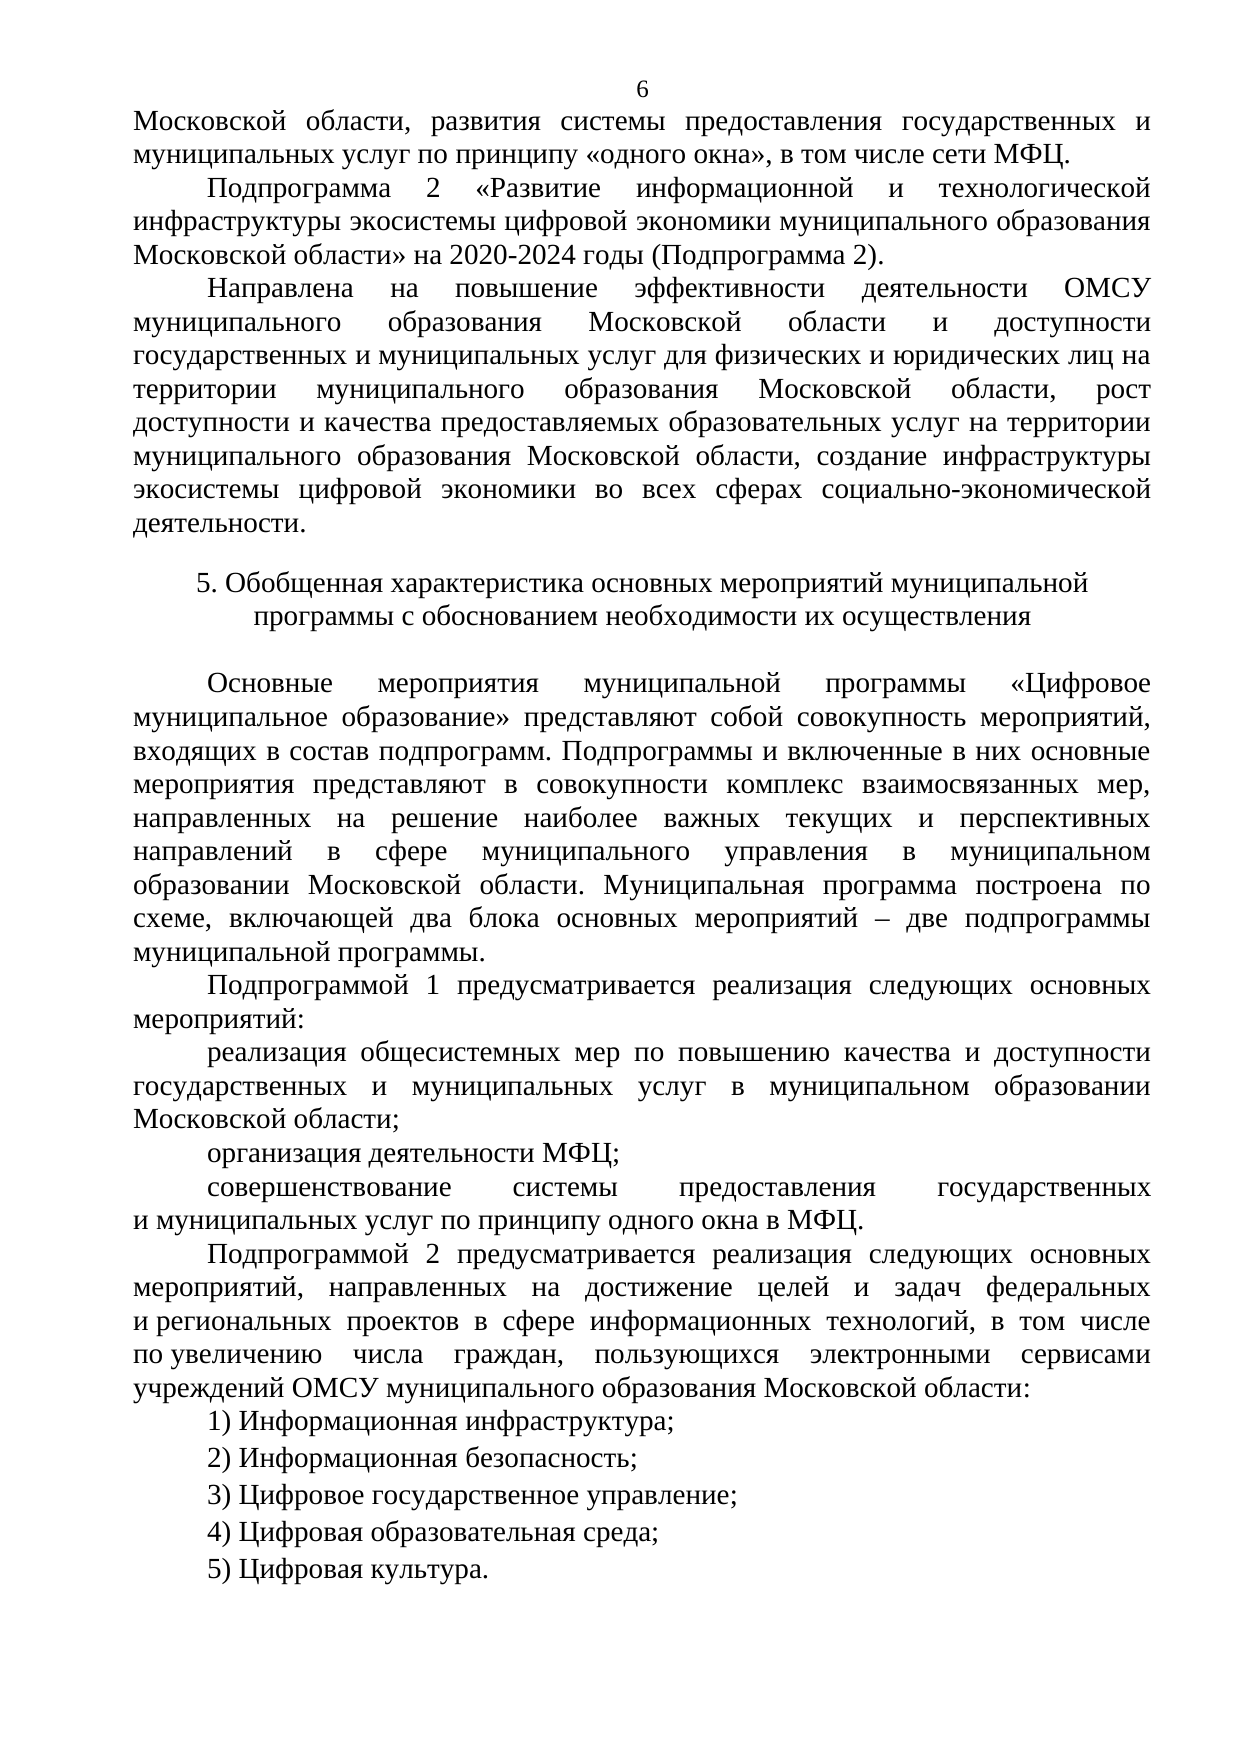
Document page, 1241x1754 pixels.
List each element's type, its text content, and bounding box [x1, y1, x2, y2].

text Подпрограмма 2 «Развитие информационной и технологической инфраструктуры экосистемы цифровой экономики муниципального образования Московской области» на 2020-2024 годы (Подпрограмма 2). [133, 170, 1152, 270]
text 2) Информационная безопасность; [133, 1440, 1152, 1474]
text организация деятельности МФЦ; [133, 1135, 1152, 1169]
text 4) Цифровая образовательная среда; [133, 1514, 1152, 1548]
text совершенствование системы предоставления государственных и муниципальных услуг по принципу одного окна в МФЦ. [133, 1169, 1152, 1236]
text Подпрограммой 2 предусматривается реализация следующих основных мероприятий, направленных на достижение целей и задач федеральных и региональных проектов в сфере информационных технологий, в том числе по увеличению числа граждан, пользующихся электронными сервисами учреждений ОМСУ муниципального образования Московской области: [133, 1236, 1152, 1403]
text 1) Информационная инфраструктура; [133, 1403, 1152, 1437]
text Основные мероприятия муниципальной программы «Цифровое муниципальное образование» представляют собой совокупность мероприятий, входящих в состав подпрограмм. Подпрограммы и включенные в них основные мероприятия представляют в совокупности комплекс взаимосвязанных мер, направленных на решение наиболее важных текущих и перспективных направлений в сфере муниципального управления в муниципальном образовании Московской области. Муниципальная программа построена по схеме, включающей два блока основных мероприятий – две подпрограммы муниципальной программы. [133, 666, 1152, 967]
text Подпрограммой 1 предусматривается реализация следующих основных мероприятий: [133, 967, 1152, 1034]
text 3) Цифровое государственное управление; [133, 1477, 1152, 1511]
text 5. Обобщенная характеристика основных мероприятий муниципальной программы с обоснованием необходимости их осуществления [133, 565, 1152, 632]
text 5) Цифровая культура. [133, 1551, 1152, 1584]
text Направлена на повышение эффективности деятельности ОМСУ муниципального образования Московской области и доступности государственных и муниципальных услуг для физических и юридических лиц на территории муниципального образования Московской области, рост доступности и качества предоставляемых образовательных услуг на территории муниципального образования Московской области, создание инфраструктуры экосистемы цифровой экономики во всех сферах социально-экономической деятельности. [133, 270, 1152, 539]
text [133, 103, 1152, 170]
text реализация общесистемных мер по повышению качества и доступности государственных и муниципальных услуг в муниципальном образовании Московской области; [133, 1034, 1152, 1135]
